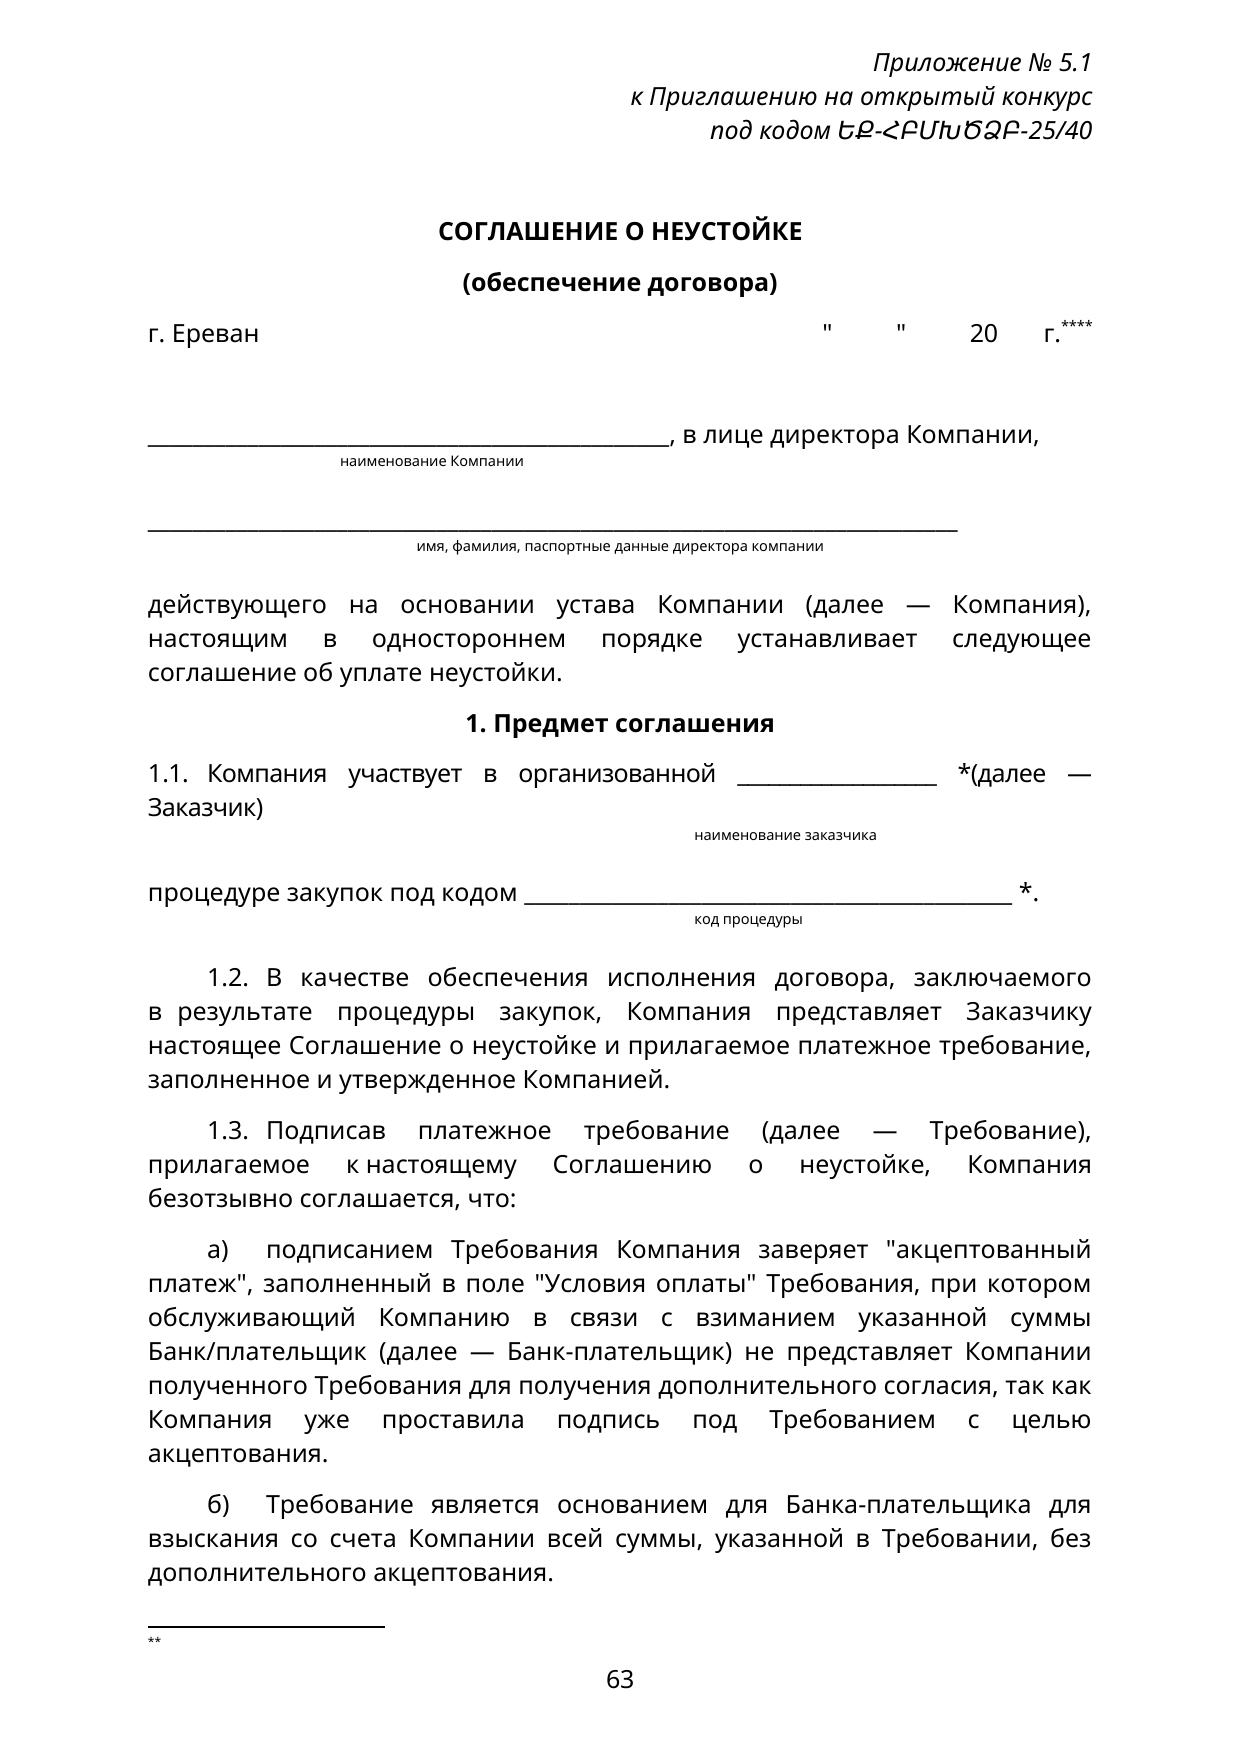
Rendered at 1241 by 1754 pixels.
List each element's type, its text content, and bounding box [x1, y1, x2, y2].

text _________________________________________________________________________ [148, 502, 1092, 536]
text 1.2. В качестве обеспечения исполнения договора, заключаемого в результате процедуры закупок, Компания представляет Заказчику настоящее Соглашение о неустойке и прилагаемое платежное требование, заполненное и утвержденное Компанией. [148, 960, 1092, 1096]
text к Приглашению на открытый конкурс под кодом ԵՔ-ՀԲՄԽԾՁԲ-25/40 [148, 78, 1092, 147]
text 1.3. Подписав платежное требование (далее — Требование), прилагаемое к настоящему Соглашению о неустойке, Компания безотзывно соглашается, что: [148, 1113, 1092, 1215]
text наименование заказчика [694, 824, 1092, 858]
text 1. Предмет соглашения [148, 705, 1092, 739]
text имя, фамилия, паспортные данные директора компании [148, 536, 1092, 570]
text СОГЛАШЕНИЕ О НЕУСТОЙКЕ [148, 214, 1092, 248]
table_header " " 20 г.** [635, 315, 1104, 366]
text б) Требование является основанием для Банка-плательщика для взыскания со счета Компании всей суммы, указанной в Требовании, без дополнительного акцептования. [148, 1487, 1092, 1589]
text наименование Компании [340, 451, 1092, 485]
text процедуре закупок под кодом ____________________________________________ *. [148, 875, 1092, 909]
text Приложение № 5.1 [148, 44, 1092, 78]
table_header г. Ереван [136, 315, 635, 366]
text 1.1. Компания участвует в организованной ___________________ *(далее — Заказчик) [148, 756, 1092, 824]
text (обеспечение договора) [148, 265, 1092, 299]
text а) подписанием Требования Компания заверяет "акцептованный платеж", заполненный в поле "Условия оплаты" Требования, при котором обслуживающий Компанию в связи с взиманием указанной суммы Банк/плательщик (далее — Банк-плательщик) не представляет Компании полученного Требования для получения дополнительного согласия, так как Компания уже проставила подпись под Требованием с целью акцептования. [148, 1232, 1092, 1470]
text _______________________________________________, в лице директора Компании, [148, 417, 1092, 451]
text действующего на основании устава Компании (далее — Компания), настоящим в одностороннем порядке устанавливает следующее соглашение об уплате неустойки. [148, 586, 1092, 689]
text код процедуры [694, 909, 1092, 943]
